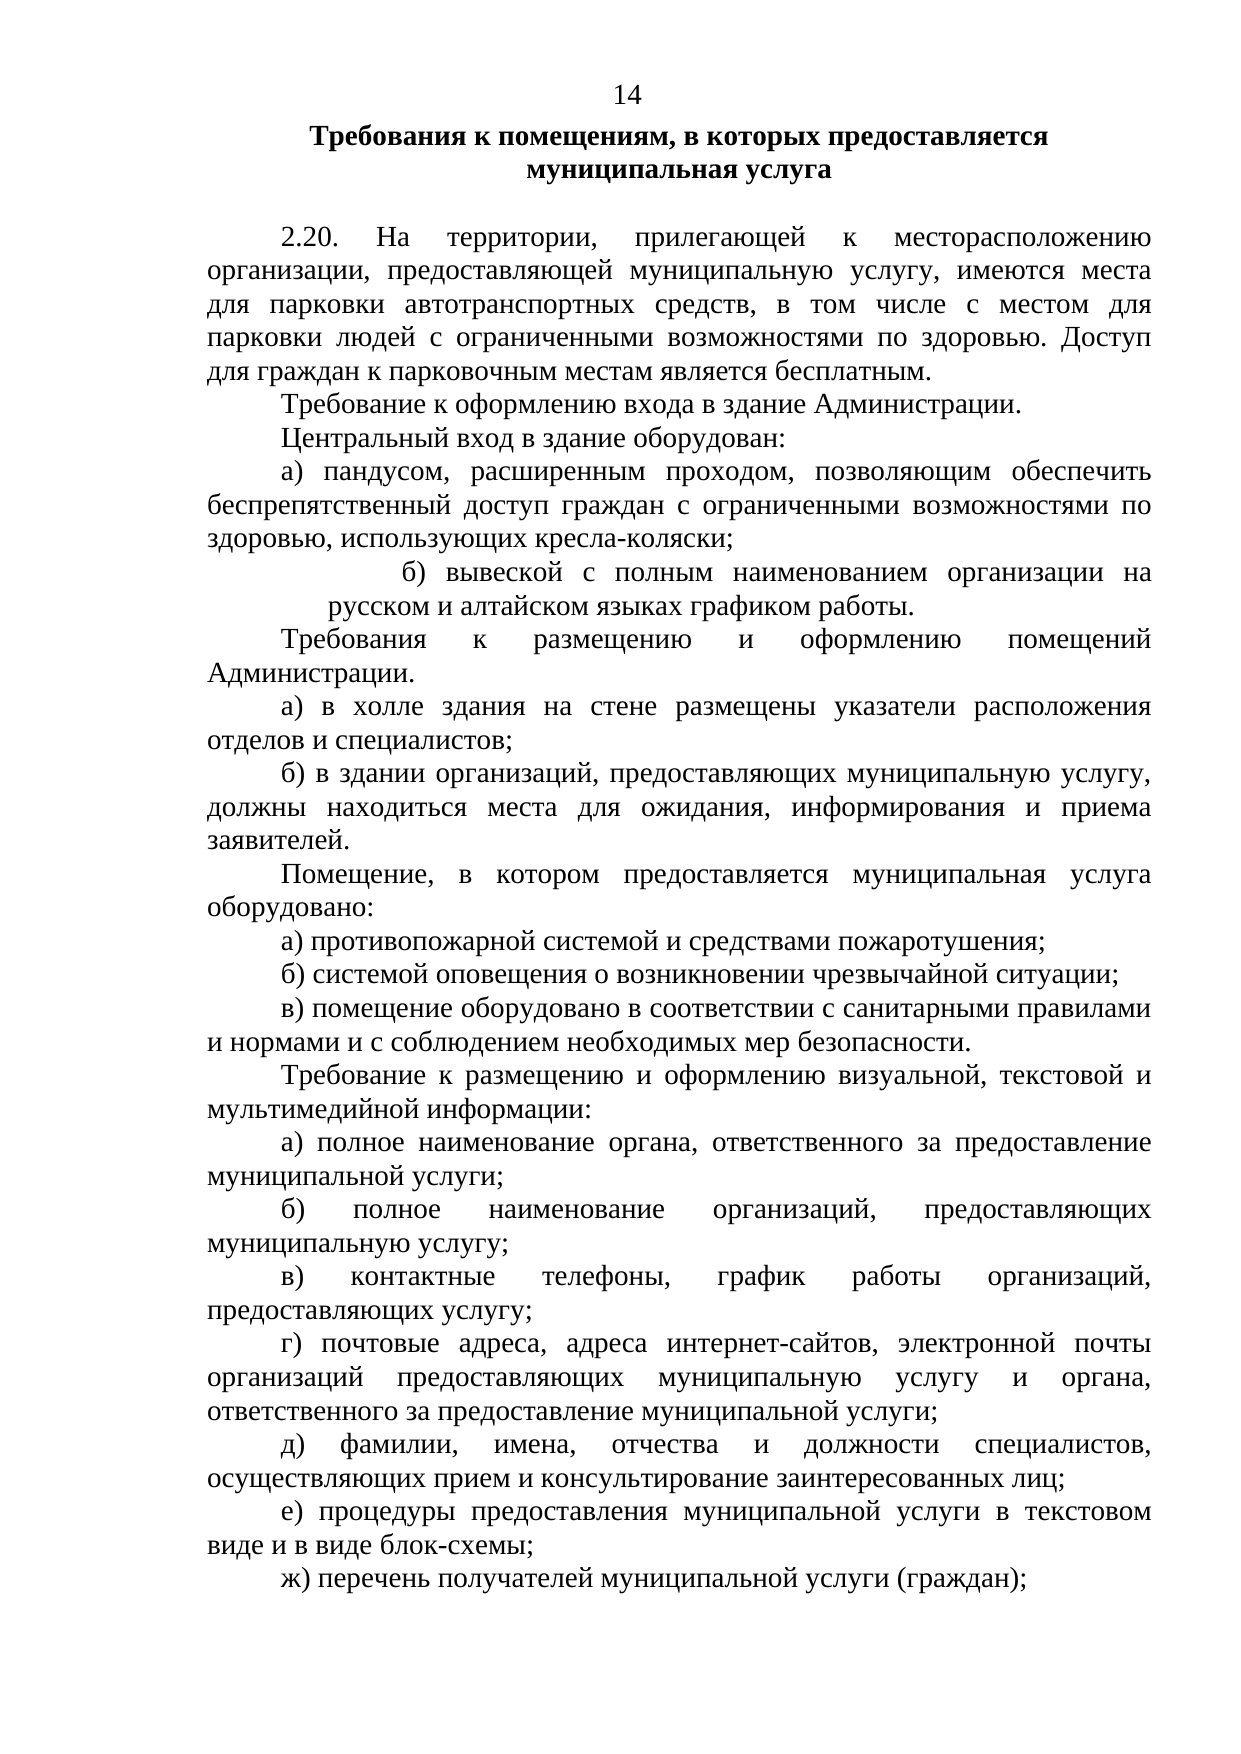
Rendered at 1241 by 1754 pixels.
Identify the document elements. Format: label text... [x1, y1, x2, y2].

list г) почтовые адреса, адреса интернет-сайтов, электронной почты организаций предоставляющих муниципальную услугу и органа, ответственного за предоставление муниципальной услуги; [207, 1326, 1152, 1426]
list б) системой оповещения о возникновении чрезвычайной ситуации; [207, 957, 1152, 990]
text Требования к размещению и оформлению помещений Администрации. [207, 621, 1152, 688]
text Требование к оформлению входа в здание Администрации. [207, 386, 1152, 420]
list б) полное наименование организаций, предоставляющих муниципальную услугу; [207, 1191, 1152, 1258]
list ж) перечень получателей муниципальной услуги (граждан); [207, 1560, 1152, 1594]
list д) фамилии, имена, отчества и должности специалистов, осуществляющих прием и консультирование заинтересованных лиц; [207, 1426, 1152, 1493]
list а) полное наименование органа, ответственного за предоставление муниципальной услуги; [207, 1124, 1152, 1191]
list а) противопожарной системой и средствами пожаротушения; [207, 923, 1152, 957]
list в) помещение оборудовано в соответствии с санитарными правилами и нормами и с соблюдением необходимых мер безопасности. [207, 990, 1152, 1057]
list е) процедуры предоставления муниципальной услуги в текстовом виде и в виде блок-схемы; [207, 1493, 1152, 1560]
text Требования к помещениям, в которых предоставляется муниципальная услуга [207, 118, 1151, 185]
list в) контактные телефоны, график работы организаций, предоставляющих услугу; [207, 1258, 1152, 1326]
list а) в холле здания на стене размещены указатели расположения отделов и специалистов; [207, 688, 1152, 755]
text Требование к размещению и оформлению визуальной, текстовой и мультимедийной информации: [207, 1057, 1152, 1124]
text б) вывеской с полным наименованием организации на русском и алтайском языках графиком работы. [328, 554, 1152, 621]
list а) пандусом, расширенным проходом, позволяющим обеспечить беспрепятственный доступ граждан с ограниченными возможностями по здоровью, использующих кресла-коляски; [207, 453, 1152, 554]
list б) в здании организаций, предоставляющих муниципальную услугу, должны находиться места для ожидания, информирования и приема заявителей. [207, 755, 1152, 856]
text Помещение, в котором предоставляется муниципальная услуга оборудовано: [207, 856, 1152, 923]
text 2.20. На территории, прилегающей к месторасположению организации, предоставляющей муниципальную услугу, имеются места для парковки автотранспортных средств, в том числе с местом для парковки людей с ограниченными возможностями по здоровью. Доступ для граждан к парковочным местам является бесплатным. [207, 219, 1152, 386]
text Центральный вход в здание оборудован: [207, 420, 1152, 453]
